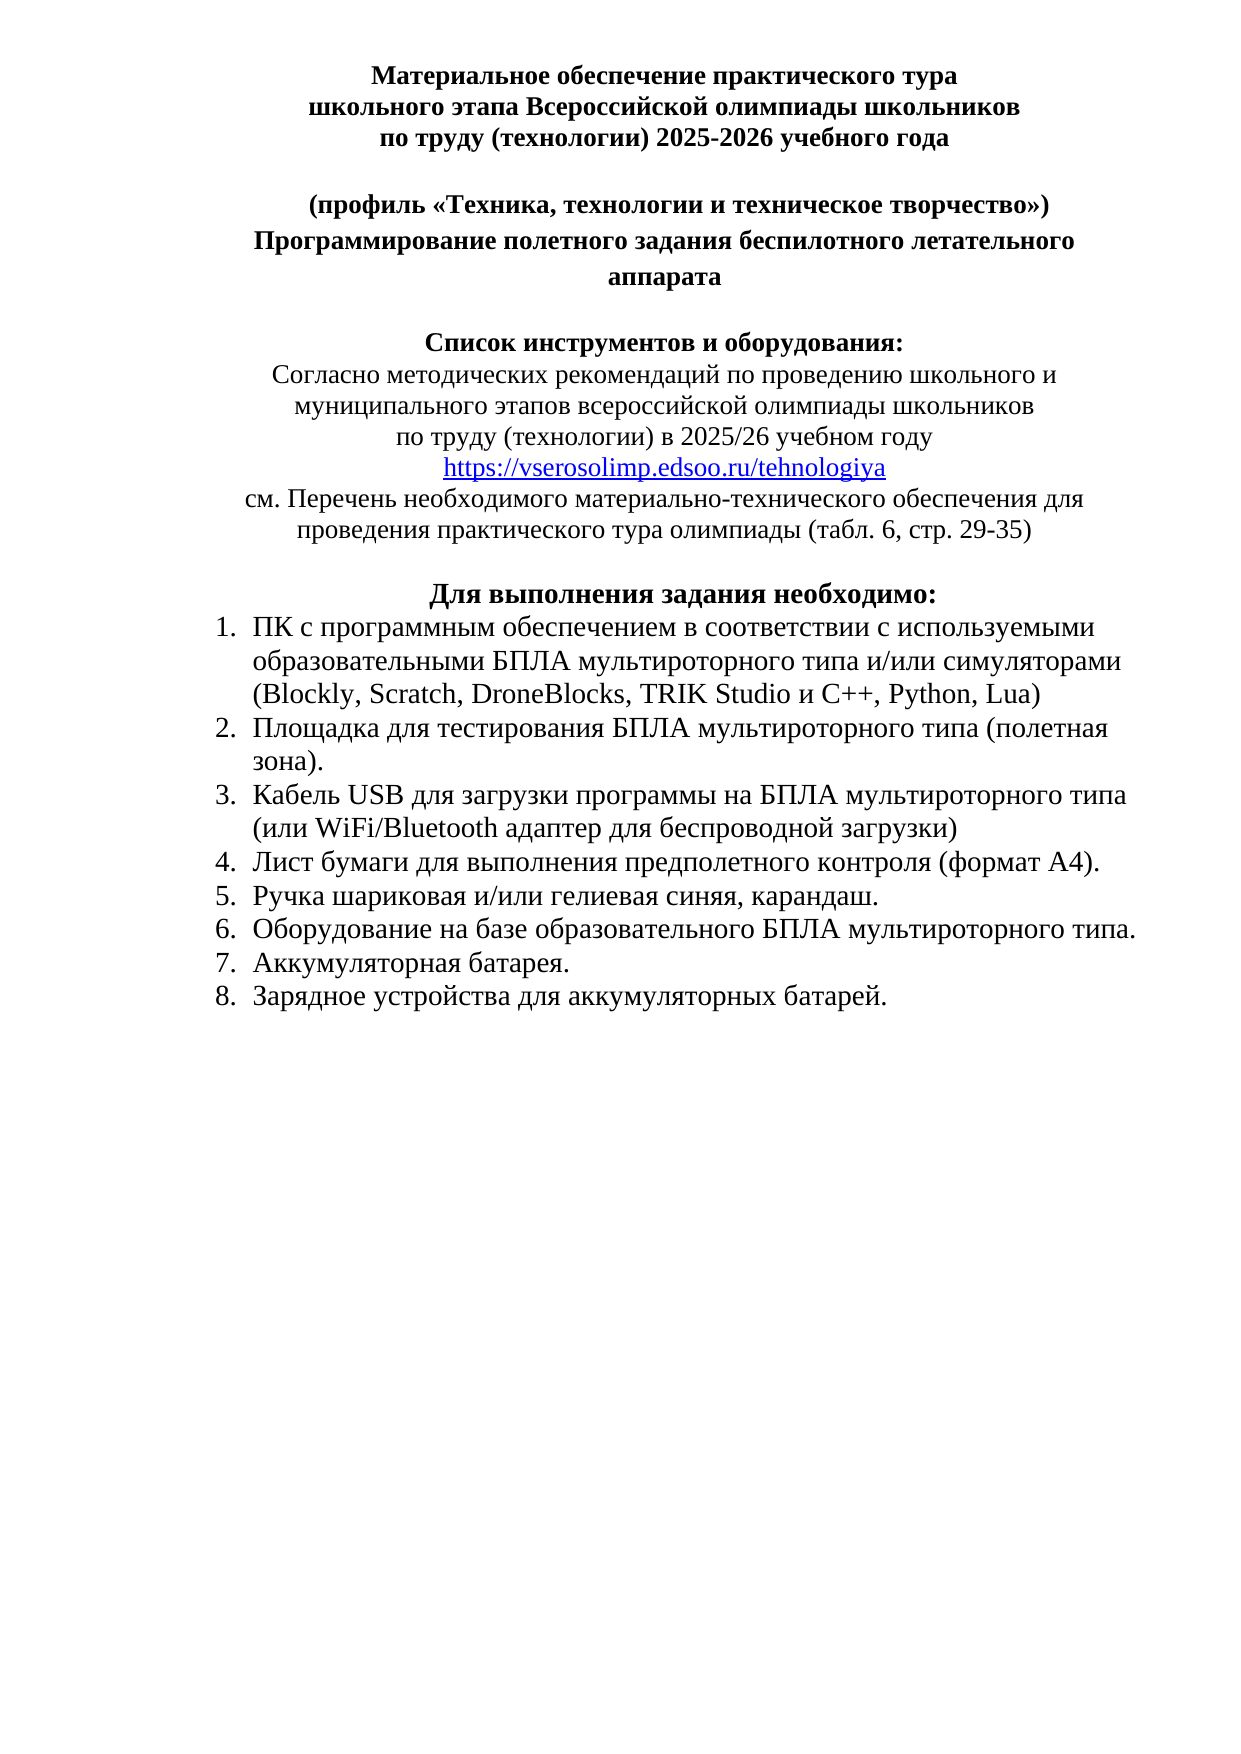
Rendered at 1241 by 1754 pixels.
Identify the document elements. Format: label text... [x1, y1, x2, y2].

text https://vserosolimp.edsoo.ru/tehnologiya [177, 451, 1152, 482]
text Согласно методических рекомендаций по проведению школьного и муниципального этапов всероссийской олимпиады школьников [177, 358, 1152, 420]
list Аккумуляторная батарея. [215, 945, 1152, 978]
list Лист бумаги для выполнения предполетного контроля (формат А4). [215, 844, 1152, 878]
text аппарата [177, 260, 1152, 291]
text проведения практического тура олимпиады (табл. 6, стр. 29-35) [177, 513, 1152, 544]
text Список инструментов и оборудования: [177, 327, 1152, 358]
text см. Перечень необходимого материально-технического обеспечения для [177, 482, 1152, 513]
list Площадка для тестирования БПЛА мультироторного типа (полетная зона). [215, 710, 1152, 777]
text школьного этапа Всероссийской олимпиады школьников [177, 90, 1152, 121]
text по труду (технологии) 2025-2026 учебного года [177, 121, 1152, 152]
text Для выполнения задания необходимо: [215, 576, 1152, 609]
list Оборудование на базе образовательного БПЛА мультироторного типа. [215, 911, 1152, 945]
text Материальное обеспечение практического тура [177, 59, 1152, 90]
list Ручка шариковая и/или гелиевая синяя, карандаш. [215, 878, 1152, 911]
text (профиль «Техника, технологии и техническое творчество») [177, 188, 1152, 219]
text Программирование полетного задания беспилотного летательного [177, 224, 1152, 255]
list ПК с программным обеспечением в соответствии с используемыми образовательными БПЛА мультироторного типа и/или симуляторами (Blockly, Scratch, DroneBlocks, TRIK Studio и C++, Python, Lua) [215, 609, 1152, 710]
text по труду (технологии) в 2025/26 учебном году [177, 420, 1152, 451]
list Зарядное устройства для аккумуляторных батарей. [215, 978, 1152, 1012]
list Кабель USB для загрузки программы на БПЛА мультироторного типа (или WiFi/Bluetooth адаптер для беспроводной загрузки) [215, 777, 1152, 844]
